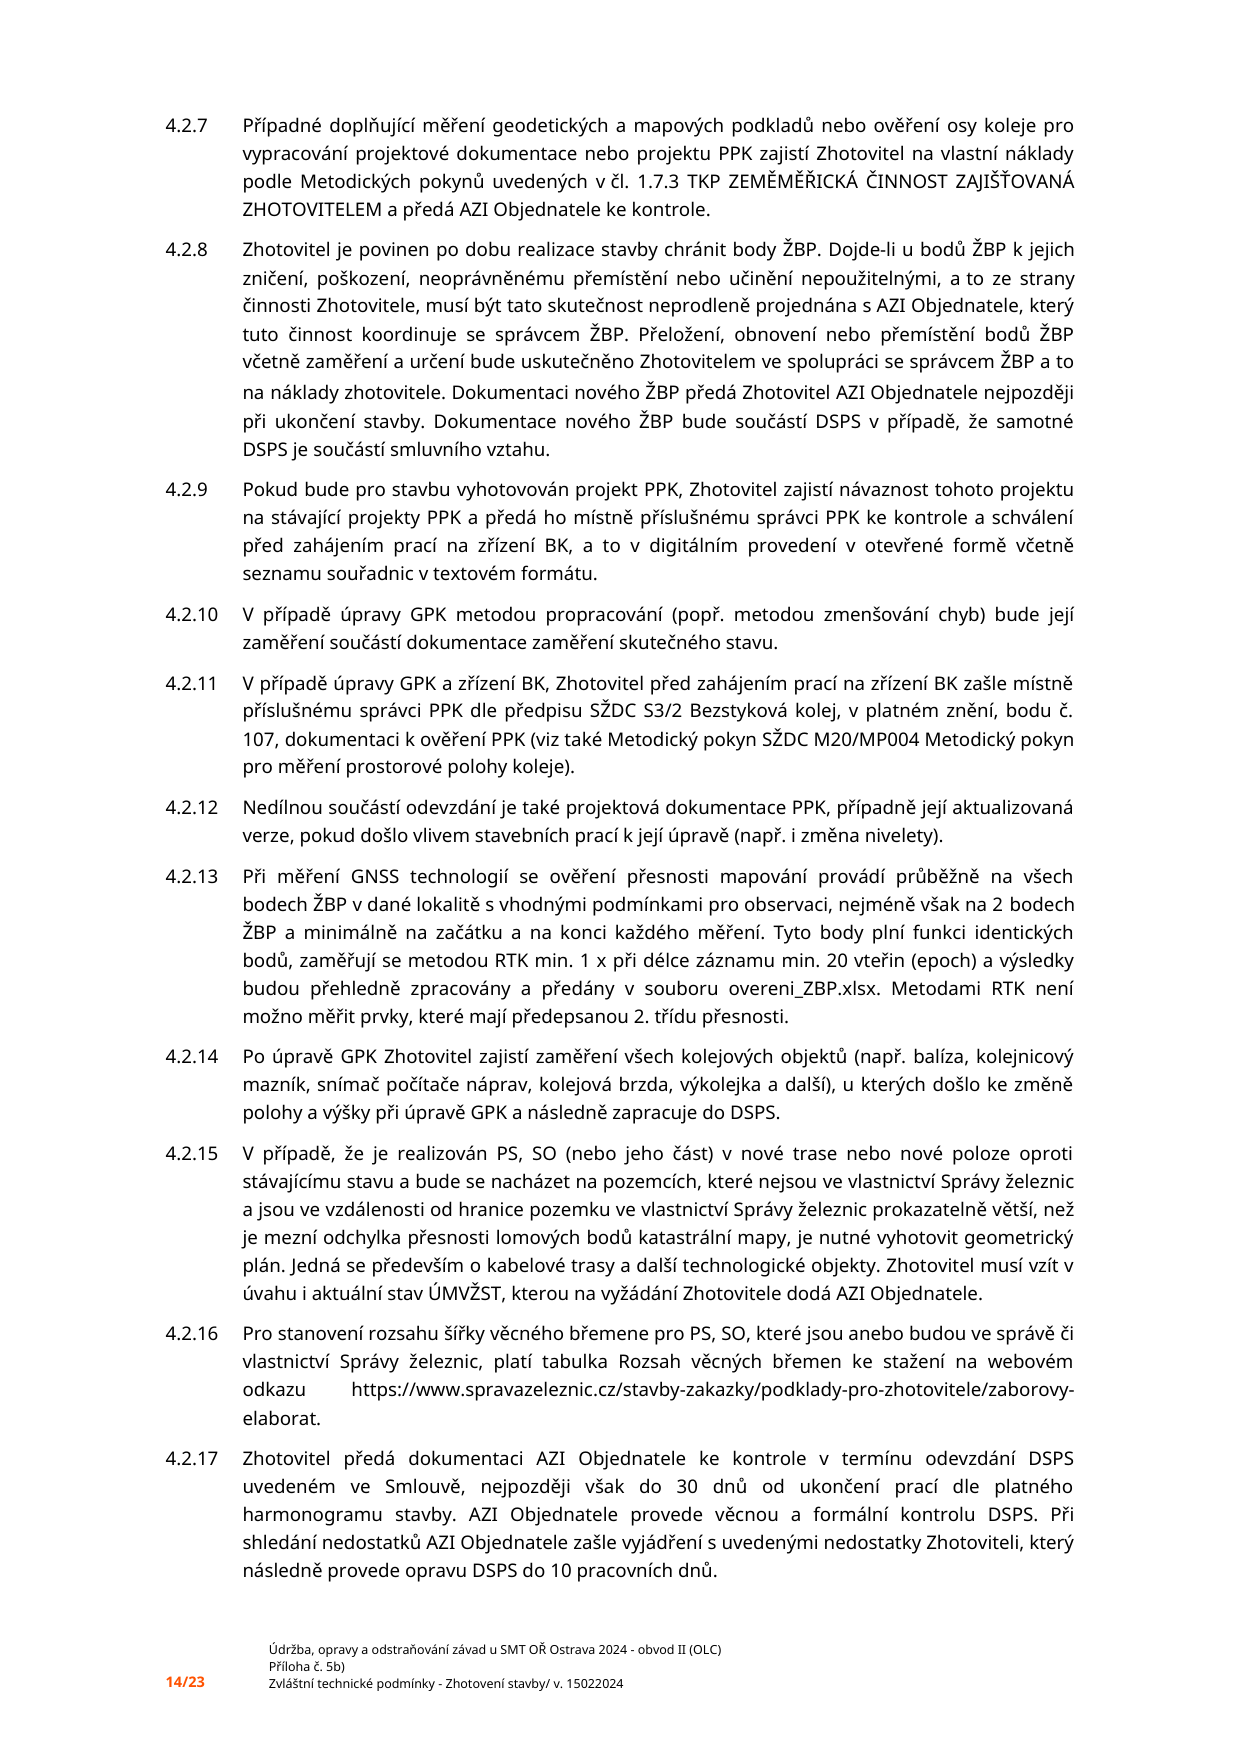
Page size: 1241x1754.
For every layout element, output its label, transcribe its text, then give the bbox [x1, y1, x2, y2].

text Při měření GNSS technologií se ověření přesnosti mapování provádí průběžně na všech bodech ŽBP v dané lokalitě s vhodnými podmínkami pro observaci, nejméně však na 2 bodech ŽBP a minimálně na začátku a na konci každého měření. Tyto body plní funkci identických bodů, zaměřují se metodou RTK min. 1 x při délce záznamu min. 20 vteřin (epoch) a výsledky budou přehledně zpracovány a předány v souboru overeni_ZBP.xlsx. Metodami RTK není možno měřit prvky, které mají předepsanou 2. třídu přesnosti. [165, 863, 1075, 1028]
text Pokud bude pro stavbu vyhotovován projekt PPK, Zhotovitel zajistí návaznost tohoto projektu na stávající projekty PPK a předá ho místně příslušnému správci PPK ke kontrole a schválení před zahájením prací na zřízení BK, a to v digitálním provedení v otevřené formě včetně seznamu souřadnic v textovém formátu. [165, 477, 1075, 586]
text Zhotovitel předá dokumentaci AZI Objednatele ke kontrole v termínu odevzdání DSPS uvedeném ve Smlouvě, nejpozději však do 30 dnů od ukončení prací dle platného harmonogramu stavby. AZI Objednatele provede věcnou a formální kontrolu DSPS. Při shledání nedostatků AZI Objednatele zašle vyjádření s uvedenými nedostatky Zhotoviteli, který následně provede opravu DSPS do 10 pracovních dnů. [165, 1445, 1075, 1583]
text V případě úpravy GPK metodou propracování (popř. metodou zmenšování chyb) bude její zaměření součástí dokumentace zaměření skutečného stavu. [165, 601, 1075, 655]
text Případné doplňující měření geodetických a mapových podkladů nebo ověření osy koleje pro vypracování projektové dokumentace nebo projektu PPK zajistí Zhotovitel na vlastní náklady podle Metodických pokynů uvedených v čl. 1.7.3 TKP ZEMĚMĚŘICKÁ ČINNOST ZAJIŠŤOVANÁ ZHOTOVITELEM a předá AZI Objednatele ke kontrole. [165, 112, 1075, 222]
text Po úpravě GPK Zhotovitel zajistí zaměření všech kolejových objektů (např. balíza, kolejnicový mazník, snímač počítače náprav, kolejová brzda, výkolejka a další), u kterých došlo ke změně polohy a výšky při úpravě GPK a následně zapracuje do DSPS. [165, 1043, 1075, 1125]
text Zhotovitel je povinen po dobu realizace stavby chránit body ŽBP. Dojde-li u bodů ŽBP k jejich zničení, poškození, neoprávněnému přemístění nebo učinění nepoužitelnými, a to ze strany činnosti Zhotovitele, musí být tato skutečnost neprodleně projednána s AZI Objednatele, který tuto činnost koordinuje se správcem ŽBP. Přeložení, obnovení nebo přemístění bodů ŽBP včetně zaměření a určení bude uskutečněno Zhotovitelem ve spolupráci se správcem ŽBP a to na náklady zhotovitele. Dokumentaci nového ŽBP předá Zhotovitel AZI Objednatele nejpozději při ukončení stavby. Dokumentace nového ŽBP bude součástí DSPS v případě, že samotné DSPS je součástí smluvního vztahu. [165, 237, 1075, 462]
text V případě úpravy GPK a zřízení BK, Zhotovitel před zahájením prací na zřízení BK zašle místně příslušnému správci PPK dle předpisu SŽDC S3/2 Bezstyková kolej, v platném znění, bodu č. 107, dokumentaci k ověření PPK (viz také Metodický pokyn SŽDC M20/MP004 Metodický pokyn pro měření prostorové polohy koleje). [165, 670, 1075, 779]
text Nedílnou součástí odevzdání je také projektová dokumentace PPK, případně její aktualizovaná verze, pokud došlo vlivem stavebních prací k její úpravě (např. i změna nivelety). [165, 794, 1075, 848]
text V případě, že je realizován PS, SO (nebo jeho část) v nové trase nebo nové poloze oproti stávajícímu stavu a bude se nacházet na pozemcích, které nejsou ve vlastnictví Správy železnic a jsou ve vzdálenosti od hranice pozemku ve vlastnictví Správy železnic prokazatelně větší, než je mezní odchylka přesnosti lomových bodů katastrální mapy, je nutné vyhotovit geometrický plán. Jedná se především o kabelové trasy a další technologické objekty. Zhotovitel musí vzít v úvahu i aktuální stav ÚMVŽST, kterou na vyžádání Zhotovitele dodá AZI Objednatele. [165, 1140, 1075, 1306]
text Pro stanovení rozsahu šířky věcného břemene pro PS, SO, které jsou anebo budou ve správě či vlastnictví Správy železnic, platí tabulka Rozsah věcných břemen ke stažení na webovém odkazu https://www.spravazeleznic.cz/stavby-zakazky/podklady-pro-zhotovitele/zaborovy-elaborat. [165, 1321, 1075, 1430]
